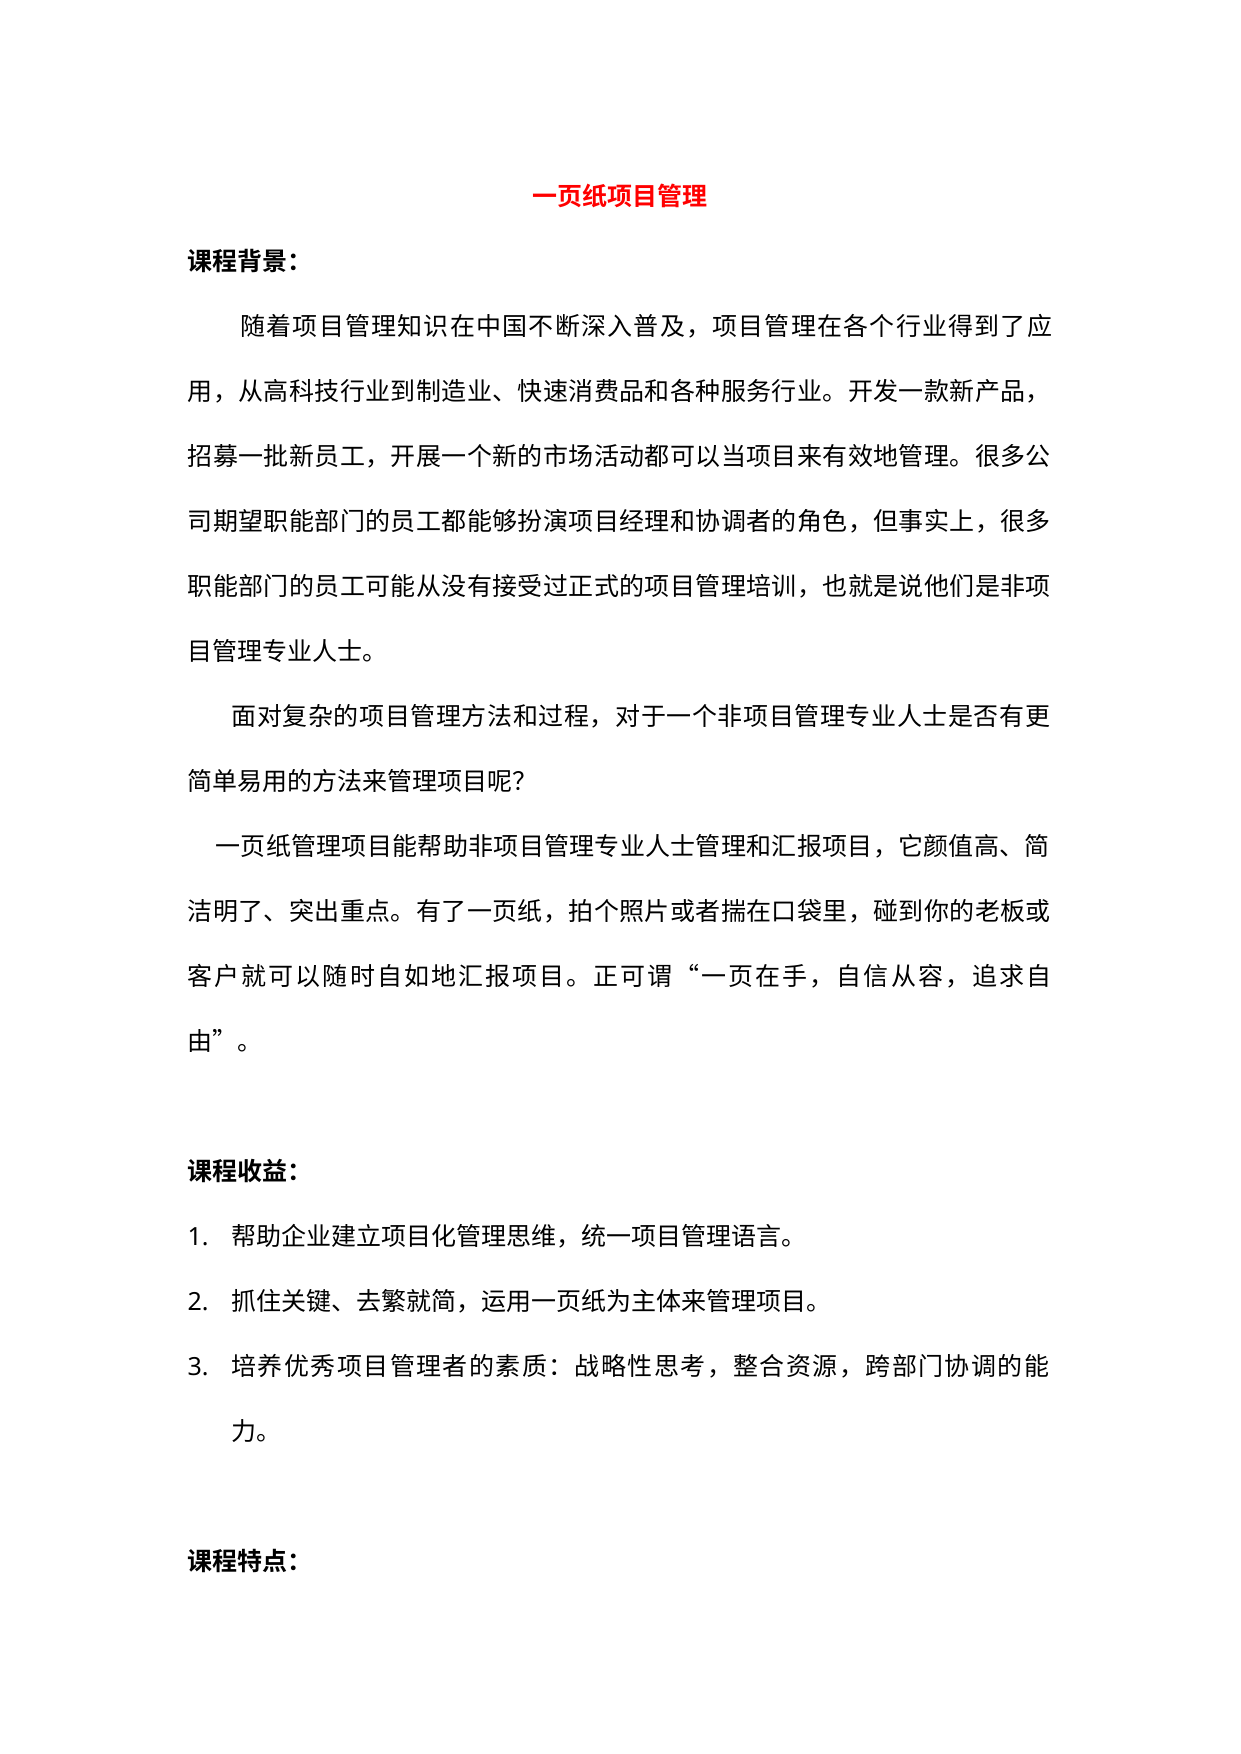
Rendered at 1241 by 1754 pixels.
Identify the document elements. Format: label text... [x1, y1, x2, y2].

text 课程背景： [187, 227, 1053, 292]
list 帮助企业建立项目化管理思维，统一项目管理语言。 [187, 1202, 1053, 1267]
text 一页纸管理项目能帮助非项目管理专业人士管理和汇报项目，它颜值高、简洁明了、突出重点。有了一页纸，拍个照片或者揣在口袋里，碰到你的老板或客户就可以随时自如地汇报项目。正可谓“一页在手，自信从容，追求自由”。 [187, 812, 1053, 1072]
list 抓住关键、去繁就简，运用一页纸为主体来管理项目。 [187, 1267, 1053, 1332]
text 课程特点： [187, 1527, 1053, 1592]
text 随着项目管理知识在中国不断深入普及，项目管理在各个行业得到了应用，从高科技行业到制造业、快速消费品和各种服务行业。开发一款新产品，招募一批新员工，开展一个新的市场活动都可以当项目来有效地管理。很多公司期望职能部门的员工都能够扮演项目经理和协调者的角色，但事实上，很多职能部门的员工可能从没有接受过正式的项目管理培训，也就是说他们是非项目管理专业人士。 [187, 292, 1053, 682]
text 一页纸项目管理 [187, 162, 1053, 227]
list 培养优秀项目管理者的素质：战略性思考，整合资源，跨部门协调的能力。 [187, 1332, 1053, 1462]
text 面对复杂的项目管理方法和过程，对于一个非项目管理专业人士是否有更简单易用的方法来管理项目呢？ [187, 682, 1053, 812]
text 课程收益： [187, 1137, 1053, 1202]
